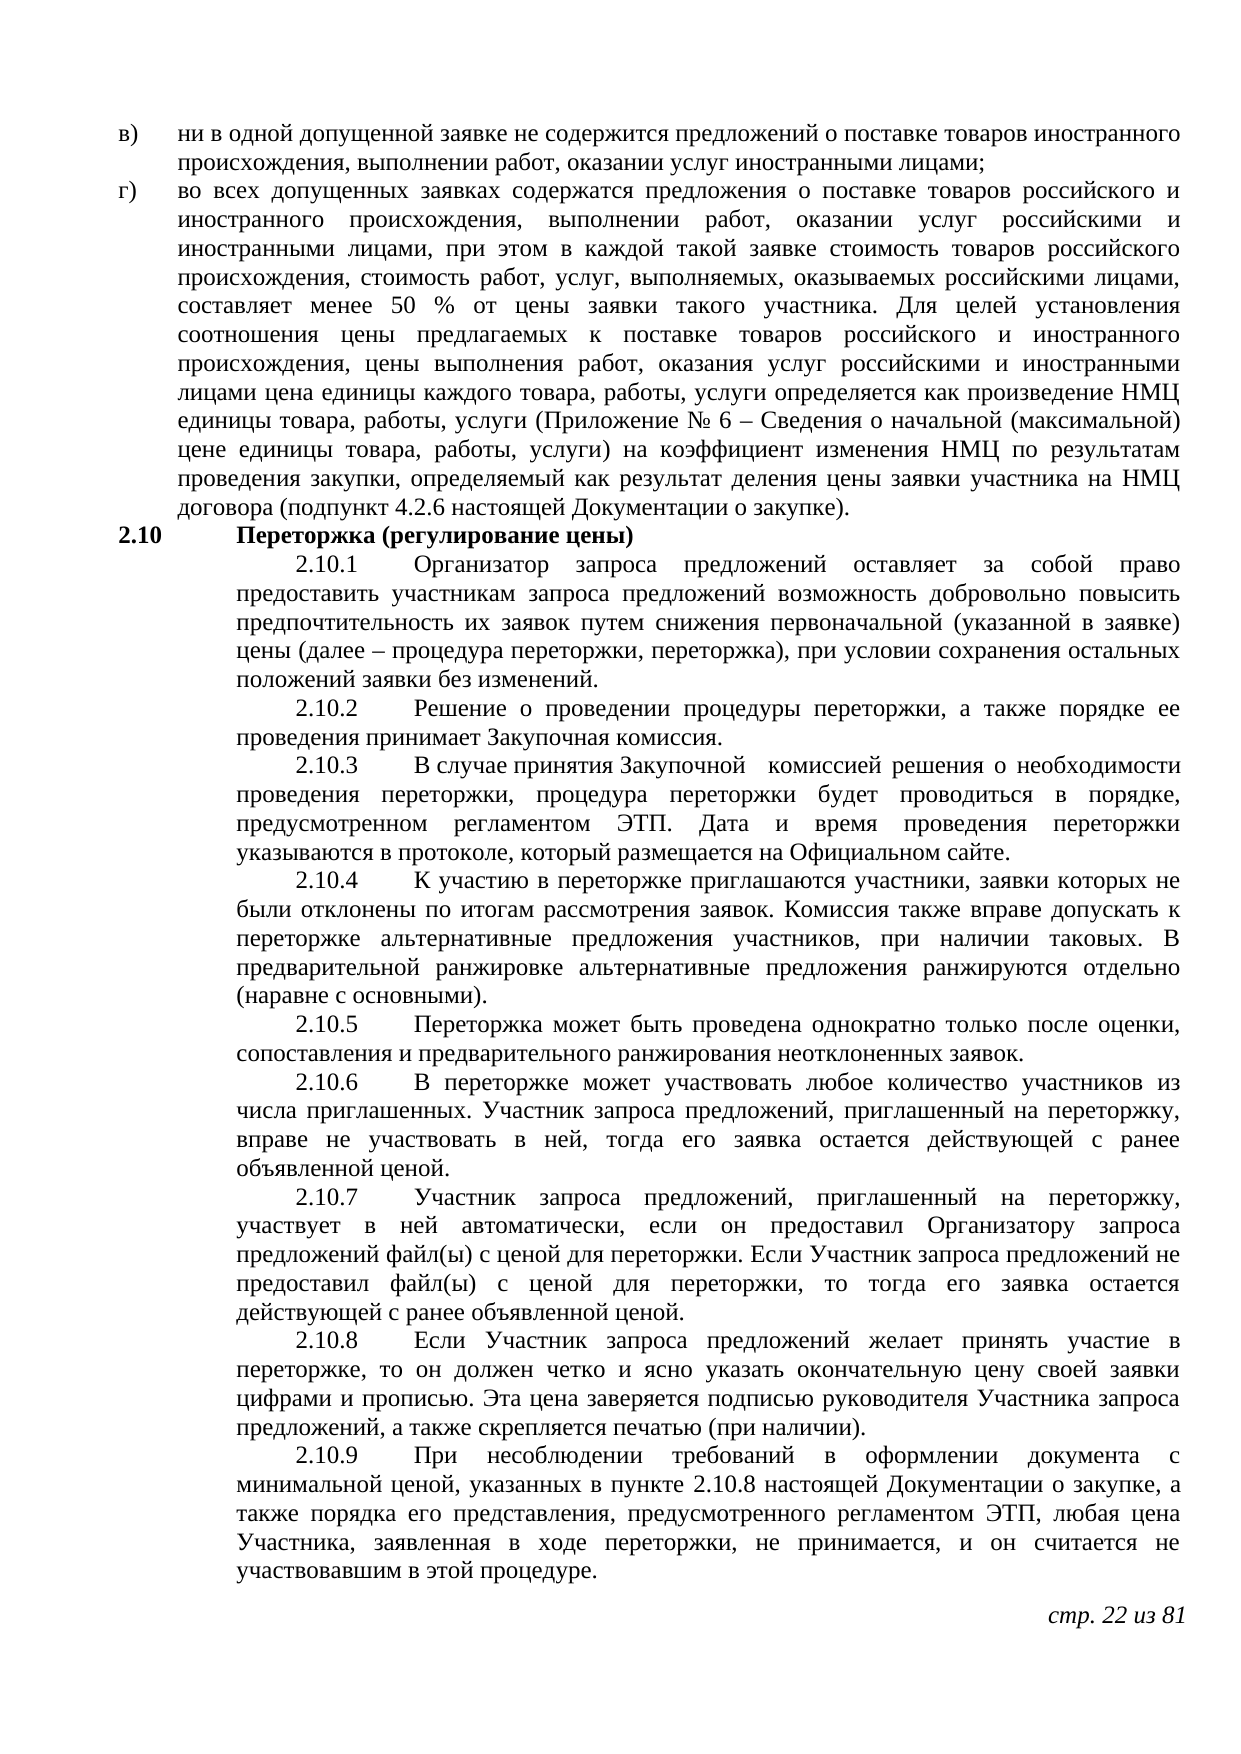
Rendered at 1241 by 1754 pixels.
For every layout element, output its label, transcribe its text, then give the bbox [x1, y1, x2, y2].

text Переторжка может быть проведена однократно только после оценки, сопоставления и предварительного ранжирования неотклоненных заявок. [236, 1009, 1181, 1067]
text Организатор запроса предложений оставляет за собой право предоставить участникам запроса предложений возможность добровольно повысить предпочтительность их заявок путем снижения первоначальной (указанной в заявке) цены (далее – процедура переторжки, переторжка), при условии сохранения остальных положений заявки без изменений. [236, 549, 1181, 693]
text При несоблюдении требований в оформлении документа с минимальной ценой, указанных в пункте 2.10.8 настоящей Документации о закупке, а также порядка его представления, предусмотренного регламентом ЭТП, любая цена Участника, заявленная в ходе переторжки, не принимается, и он считается не участвовавшим в этой процедуре. [236, 1441, 1181, 1584]
list ни в одной допущенной заявке не содержится предложений о поставке товаров иностранного происхождения, выполнении работ, оказании услуг иностранными лицами; [118, 118, 1181, 176]
list во всех допущенных заявках содержатся предложения о поставке товаров российского и иностранного происхождения, выполнении работ, оказании услуг российскими и иностранными лицами, при этом в каждой такой заявке стоимость товаров российского происхождения, стоимость работ, услуг, выполняемых, оказываемых российскими лицами, составляет менее 50 % от цены заявки такого участника. Для целей установления соотношения цены предлагаемых к поставке товаров российского и иностранного происхождения, цены выполнения работ, оказания услуг российскими и иностранными лицами цена единицы каждого товара, работы, услуги определяется как произведение НМЦ единицы товара, работы, услуги (Приложение № 6 – Сведения о начальной (максимальной) цене единицы товара, работы, услуги) на коэффициент изменения НМЦ по результатам проведения закупки, определяемый как результат деления цены заявки участника на НМЦ договора (подпункт 4.2.6 настоящей Документации о закупке). [118, 176, 1181, 521]
text Если Участник запроса предложений желает принять участие в переторжке, то он должен четко и ясно указать окончательную цену своей заявки цифрами и прописью. Эта цена заверяется подписью руководителя Участника запроса предложений, а также скрепляется печатью (при наличии). [236, 1326, 1181, 1441]
text Участник запроса предложений, приглашенный на переторжку, участвует в ней автоматически, если он предоставил Организатору запроса предложений файл(ы) с ценой для переторжки. Если Участник запроса предложений не предоставил файл(ы) с ценой для переторжки, то тогда его заявка остается действующей с ранее объявленной ценой. [236, 1182, 1181, 1326]
subtitle Переторжка (регулирование цены) [118, 521, 1181, 549]
text Решение о проведении процедуры переторжки, а также порядке ее проведения принимает Закупочная комиссия. [236, 693, 1181, 751]
text В случае принятия Закупочной комиссией решения о необходимости проведения переторжки, процедура переторжки будет проводиться в порядке, предусмотренном регламентом ЭТП. Дата и время проведения переторжки указываются в протоколе, который размещается на Официальном сайте. [236, 751, 1181, 866]
text В переторжке может участвовать любое количество участников из числа приглашенных. Участник запроса предложений, приглашенный на переторжку, вправе не участвовать в ней, тогда его заявка остается действующей с ранее объявленной ценой. [236, 1067, 1181, 1182]
text К участию в переторжке приглашаются участники, заявки которых не были отклонены по итогам рассмотрения заявок. Комиссия также вправе допускать к переторжке альтернативные предложения участников, при наличии таковых. В предварительной ранжировке альтернативные предложения ранжируются отдельно (наравне с основными). [236, 866, 1181, 1009]
